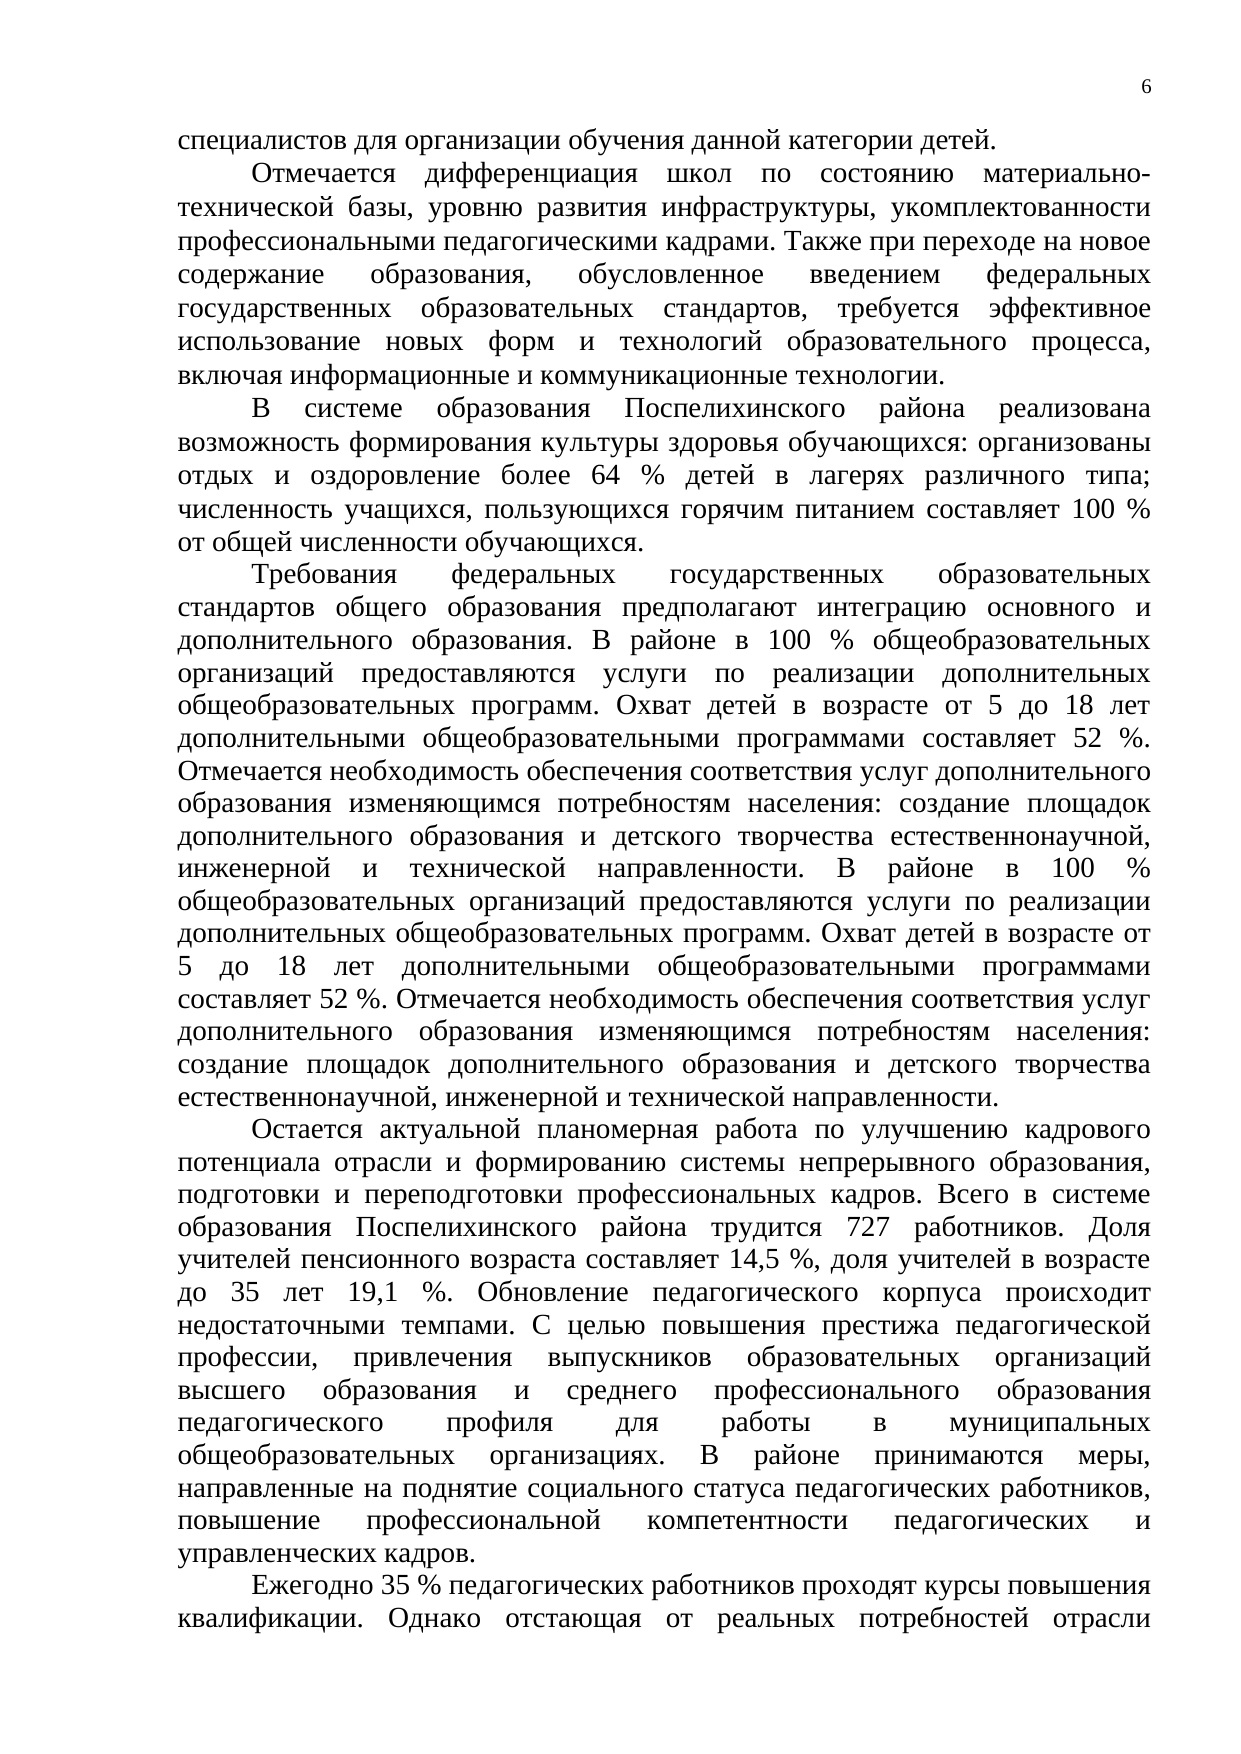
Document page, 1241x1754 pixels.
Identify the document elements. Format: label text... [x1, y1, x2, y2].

text В системе образования Поспелихинского района реализована возможность формирования культуры здоровья обучающихся: организованы отдых и оздоровление более 64 % детей в лагерях различного типа; численность учащихся, пользующихся горячим питанием составляет 100 % от общей численности обучающихся. [177, 390, 1152, 558]
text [177, 122, 1152, 156]
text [177, 1568, 1152, 1634]
text Отмечается дифференциация школ по состоянию материально-технической базы, уровню развития инфраструктуры, укомплектованности профессиональными педагогическими кадрами. Также при переходе на новое содержание образования, обусловленное введением федеральных государственных образовательных стандартов, требуется эффективное использование новых форм и технологий образовательного процесса, включая информационные и коммуникационные технологии. [177, 156, 1152, 390]
text Остается актуальной планомерная работа по улучшению кадрового потенциала отрасли и формированию системы непрерывного образования, подготовки и переподготовки профессиональных кадров. Всего в системе образования Поспелихинского района трудится 727 работников. Доля учителей пенсионного возраста составляет 14,5 %, доля учителей в возрасте до 35 лет 19,1 %. Обновление педагогического корпуса происходит недостаточными темпами. С целью повышения престижа педагогической профессии, привлечения выпускников образовательных организаций высшего образования и среднего профессионального образования педагогического профиля для работы в муниципальных общеобразовательных организациях. В районе принимаются меры, направленные на поднятие социального статуса педагогических работников, повышение профессиональной компетентности педагогических и управленческих кадров. [177, 1112, 1152, 1568]
text Требования федеральных государственных образовательных стандартов общего образования предполагают интеграцию основного и дополнительного образования. В районе в 100 % общеобразовательных организаций предоставляются услуги по реализации дополнительных общеобразовательных программ. Охват детей в возрасте от 5 до 18 лет дополнительными общеобразовательными программами составляет 52 %. Отмечается необходимость обеспечения соответствия услуг дополнительного образования изменяющимся потребностям населения: создание площадок дополнительного образования и детского творчества естественнонаучной, инженерной и технической направленности. В районе в 100 % общеобразовательных организаций предоставляются услуги по реализации дополнительных общеобразовательных программ. Охват детей в возрасте от 5 до 18 лет дополнительными общеобразовательными программами составляет 52 %. Отмечается необходимость обеспечения соответствия услуг дополнительного образования изменяющимся потребностям населения: создание площадок дополнительного образования и детского творчества естественнонаучной, инженерной и технической направленности. [177, 558, 1152, 1112]
